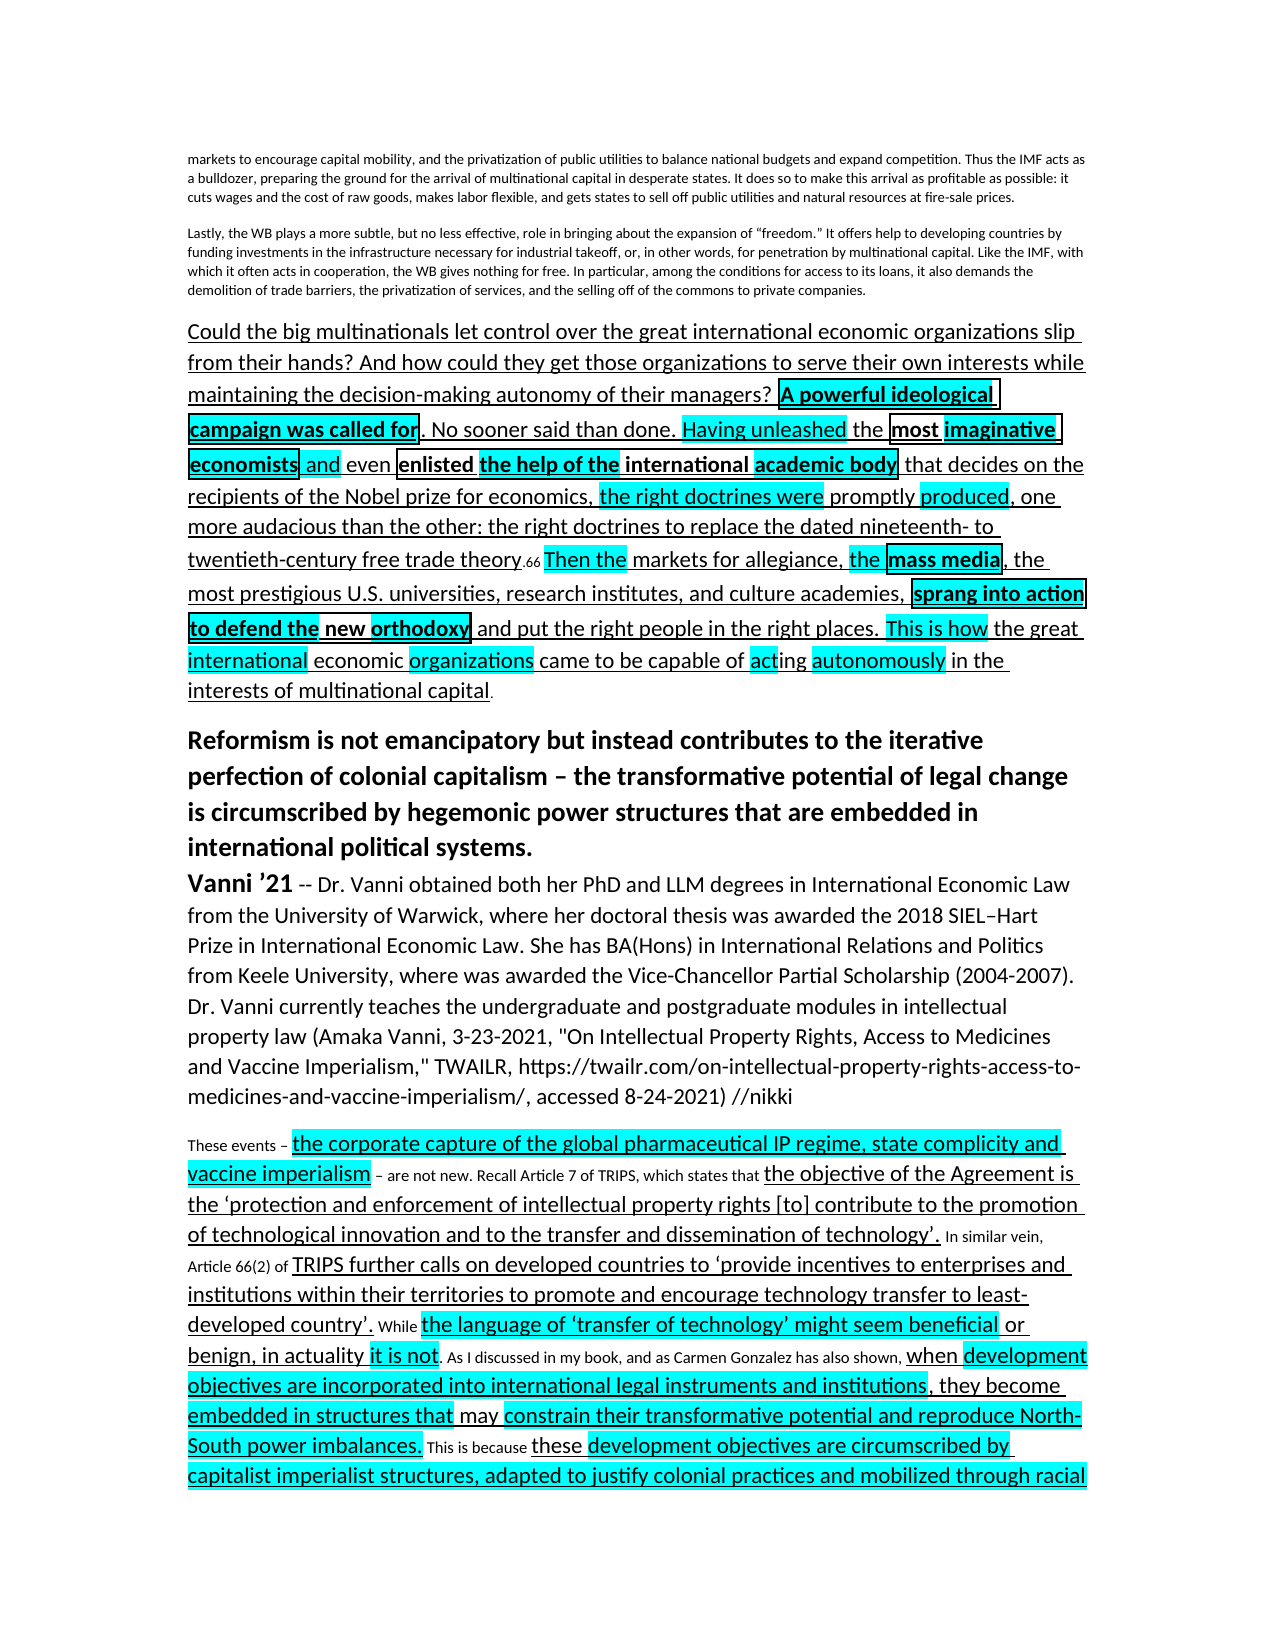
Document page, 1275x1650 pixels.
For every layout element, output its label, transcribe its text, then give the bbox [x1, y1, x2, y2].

text Could the big multinationals let control over the great international economic organizations slip from their hands? And how could they get those organizations to serve their own interests while maintaining the decision-making autonomy of their managers? A powerful ideological campaign was called for. No sooner said than done. Having unleashed the most imaginative economists and even enlisted the help of the international academic body that decides on the recipients of the Nobel prize for economics, the right doctrines were promptly produced, one more audacious than the other: the right doctrines to replace the dated nineteenth- to twentieth-century free trade theory.66 Then the markets for allegiance, the mass media, the most prestigious U.S. universities, research institutes, and culture academies, sprang into action to defend the new orthodoxy and put the right people in the right places. This is how the great international economic organizations came to be capable of acting autonomously in the interests of multinational capital. [187, 317, 1087, 604]
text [187, 1129, 1087, 1486]
text Lastly, the WB plays a more subtle, but no less effective, role in bringing about the expansion of “freedom.” It offers help to developing countries by funding investments in the infrastructure necessary for industrial takeoff, or, in other words, for penetration by multinational capital. Like the IMF, with which it often acts in cooperation, the WB gives nothing for free. In particular, among the conditions for access to its loans, it also demands the demolition of trade barriers, the privatization of services, and the selling off of the commons to private companies. [187, 224, 1087, 299]
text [187, 150, 1087, 206]
subtitle Reformism is not emancipatory but instead contributes to the iterative perfection of colonial capitalism – the transformative potential of legal change is circumscribed by hegemonic power structures that are embedded in international political systems. [187, 723, 1087, 863]
text Could the big multinationals let control over the great international economic organizations slip from their hands? And how could they get those organizations to serve their own interests while maintaining the decision-making autonomy of their managers? A powerful ideological campaign was called for. No sooner said than done. Having unleashed the most imaginative economists and even enlisted the help of the international academic body that decides on the recipients of the Nobel prize for economics, the right doctrines were promptly produced, one more audacious than the other: the right doctrines to replace the dated nineteenth- to twentieth-century free trade theory.66 Then the markets for allegiance, the mass media, the most prestigious U.S. universities, research institutes, and culture academies, sprang into action to defend the new orthodoxy and put the right people in the right places. This is how the great international economic organizations came to be capable of acting autonomously in the interests of multinational capital. [187, 605, 1087, 705]
text Vanni ’21 -- Dr. Vanni obtained both her PhD and LLM degrees in International Economic Law from the University of Warwick, where her doctoral thesis was awarded the 2018 SIEL–Hart Prize in International Economic Law. She has BA(Hons) in International Relations and Politics from Keele University, where was awarded the Vice-Chancellor Partial Scholarship (2004-2007). Dr. Vanni currently teaches the undergraduate and postgraduate modules in intellectual property law (Amaka Vanni, 3-23-2021, "On Intellectual Property Rights, Access to Medicines and Vaccine Imperialism," TWAILR, https://twailr.com/on-intellectual-property-rights-access-to-medicines-and-vaccine-imperialism/, accessed 8-24-2021) //nikki [187, 866, 1087, 1111]
